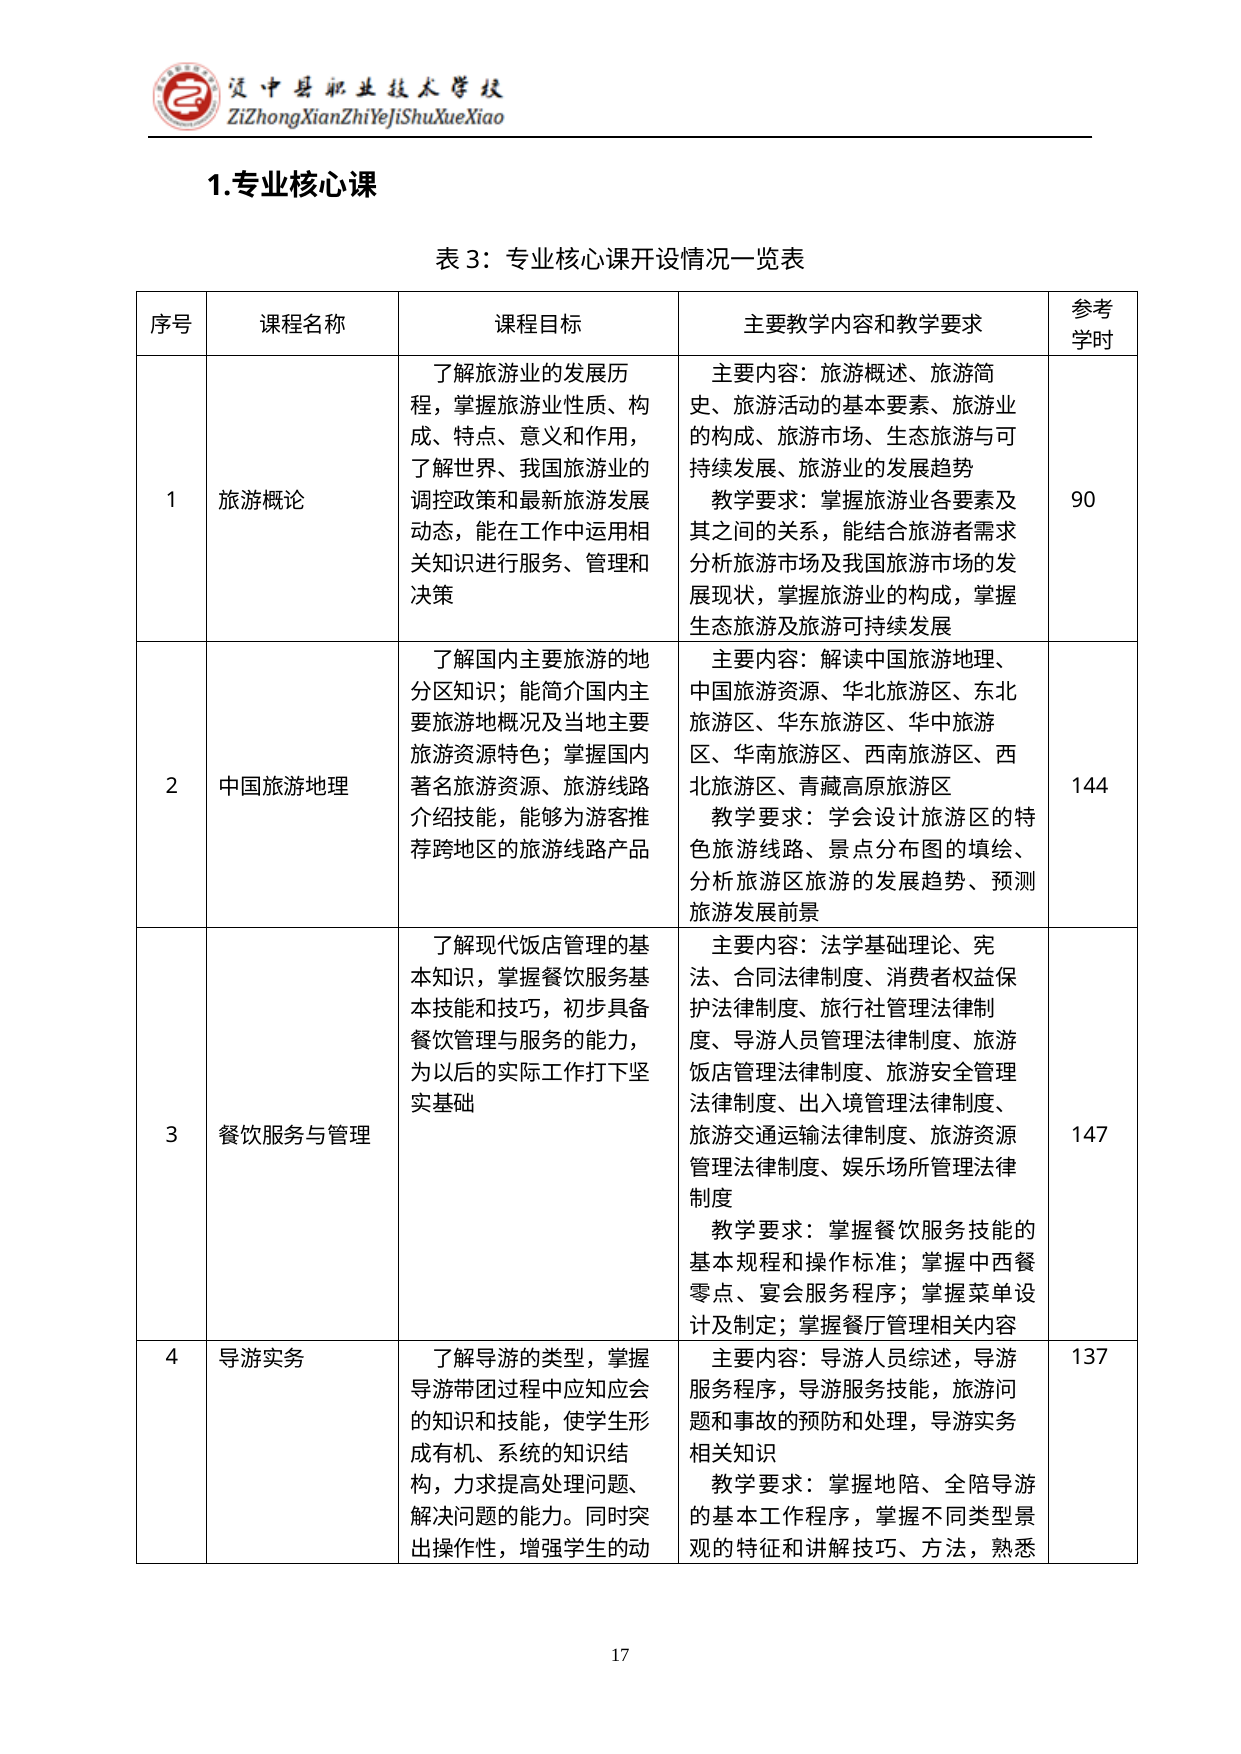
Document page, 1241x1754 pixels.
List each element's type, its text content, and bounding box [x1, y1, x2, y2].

table_cell 主要内容：旅游概述、旅游简史、旅游活动的基本要素、旅游业的构成、旅游市场、生态旅游与可持续发展、旅游业的发展趋势 教学要求：掌握旅游业各要素及其之间的关系，能结合旅游者需求分析旅游市场及我国旅游市场的发展现状，掌握旅游业的构成，掌握生态旅游及旅游可持续发展 [679, 356, 1048, 641]
table_cell 中国旅游地理 [207, 642, 398, 927]
table_cell 3 [137, 928, 206, 1340]
table_cell 主要内容：解读中国旅游地理、中国旅游资源、华北旅游区、东北旅游区、华东旅游区、华中旅游区、华南旅游区、西南旅游区、西北旅游区、青藏高原旅游区 教学要求：学会设计旅游区的特色旅游线路、景点分布图的填绘、分析旅游区旅游的发展趋势、预测旅游发展前景 [679, 642, 1048, 927]
table_header 课程目标 [399, 292, 678, 355]
table_cell 90 [1049, 356, 1137, 641]
table_cell 137 [1049, 1341, 1137, 1562]
table_cell 主要内容：法学基础理论、宪法、合同法律制度、消费者权益保护法律制度、旅行社管理法律制度、导游人员管理法律制度、旅游饭店管理法律制度、旅游安全管理法律制度、出入境管理法律制度、旅游交通运输法律制度、旅游资源管理法律制度、娱乐场所管理法律制度 教学要求：掌握餐饮服务技能的基本规程和操作标准；掌握中西餐零点、宴会服务程序；掌握菜单设计及制定；掌握餐厅管理相关内容 [679, 928, 1048, 1340]
table_cell 2 [137, 642, 206, 927]
picture [147, 59, 511, 134]
table_cell 了解现代饭店管理的基本知识，掌握餐饮服务基本技能和技巧，初步具备餐饮管理与服务的能力，为以后的实际工作打下坚实基础 [399, 928, 678, 1340]
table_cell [679, 1341, 1048, 1562]
text 1.专业核心课 [148, 162, 1092, 204]
table_cell 144 [1049, 642, 1137, 927]
table_cell 了解旅游业的发展历程，掌握旅游业性质、构成、特点、意义和作用，了解世界、我国旅游业的调控政策和最新旅游发展动态，能在工作中运用相关知识进行服务、管理和决策 [399, 356, 678, 641]
table_header 参考 学时 [1049, 292, 1137, 355]
table_cell 餐饮服务与管理 [207, 928, 398, 1340]
table_cell 4 [137, 1341, 206, 1562]
text 表3：专业核心课开设情况一览表 [148, 226, 1092, 291]
table_cell 1 [137, 356, 206, 641]
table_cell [399, 1341, 678, 1562]
table_cell 导游实务 [207, 1341, 398, 1562]
table_header 课程名称 [207, 292, 398, 355]
table_cell 旅游概论 [207, 356, 398, 641]
table_cell 了解国内主要旅游的地分区知识；能简介国内主要旅游地概况及当地主要旅游资源特色；掌握国内著名旅游资源、旅游线路介绍技能，能够为游客推荐跨地区的旅游线路产品 [399, 642, 678, 927]
table_cell 147 [1049, 928, 1137, 1340]
table_header 序号 [137, 292, 206, 355]
table_header 主要教学内容和教学要求 [679, 292, 1048, 355]
